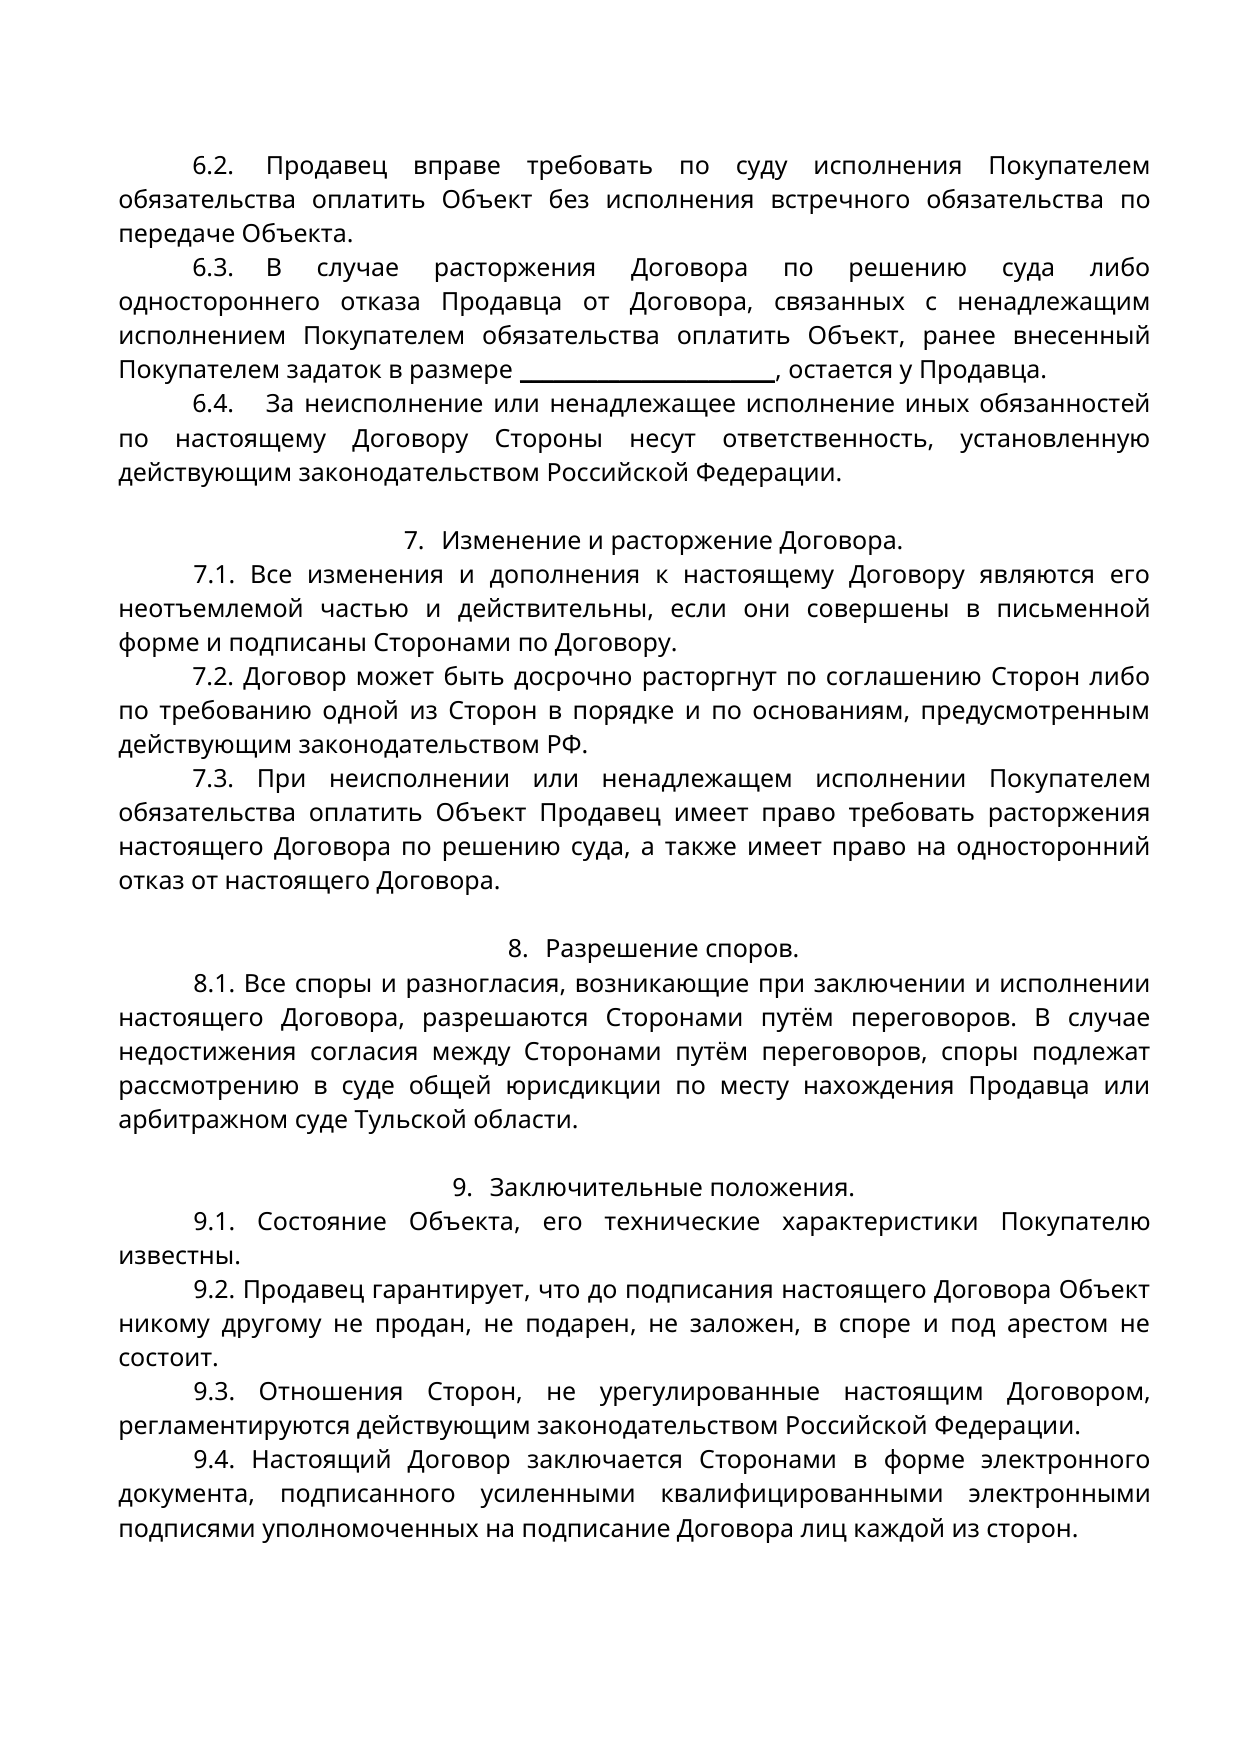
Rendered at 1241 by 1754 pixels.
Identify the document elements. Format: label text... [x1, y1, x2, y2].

text 9.4. Настоящий Договор заключается Сторонами в форме электронного документа, подписанного усиленными квалифицированными электронными подписями уполномоченных на подписание Договора лиц каждой из сторон. [118, 1442, 1152, 1544]
list В случае расторжения Договора по решению суда либо одностороннего отказа Продавца от Договора, связанных с ненадлежащим исполнением Покупателем обязательства оплатить Объект, ранее внесенный Покупателем задаток в размере _______________________, остается у Продавца. [118, 250, 1152, 386]
list Разрешение споров. [156, 931, 1152, 965]
text 9.3. Отношения Сторон, не урегулированные настоящим Договором, регламентируются действующим законодательством Российской Федерации. [118, 1374, 1152, 1442]
list За неисполнение или ненадлежащее исполнение иных обязанностей по настоящему Договору Стороны несут ответственность, установленную действующим законодательством Российской Федерации. [118, 386, 1152, 488]
list Продавец вправе требовать по суду исполнения Покупателем обязательства оплатить Объект без исполнения встречного обязательства по передаче Объекта. [118, 148, 1152, 250]
list Изменение и расторжение Договора. [156, 522, 1152, 556]
text 7.3. При неисполнении или ненадлежащем исполнении Покупателем обязательства оплатить Объект Продавец имеет право требовать расторжения настоящего Договора по решению суда, а также имеет право на односторонний отказ от настоящего Договора. [118, 761, 1152, 897]
text 9.1. Состояние Объекта, его технические характеристики Покупателю известны. [118, 1204, 1152, 1272]
list Заключительные положения. [156, 1169, 1152, 1204]
text 9.2. Продавец гарантирует, что до подписания настоящего Договора Объект никому другому не продан, не подарен, не заложен, в споре и под арестом не состоит. [118, 1272, 1152, 1374]
text 7.1. Все изменения и дополнения к настоящему Договору являются его неотъемлемой частью и действительны, если они совершены в письменной форме и подписаны Сторонами по Договору. [118, 556, 1152, 659]
text 8.1. Все споры и разногласия, возникающие при заключении и исполнении настоящего Договора, разрешаются Сторонами путём переговоров. В случае недостижения согласия между Сторонами путём переговоров, споры подлежат рассмотрению в суде общей юрисдикции по месту нахождения Продавца или арбитражном суде Тульской области. [118, 965, 1152, 1136]
text 7.2. Договор может быть досрочно расторгнут по соглашению Сторон либо по требованию одной из Сторон в порядке и по основаниям, предусмотренным действующим законодательством РФ. [118, 659, 1152, 761]
